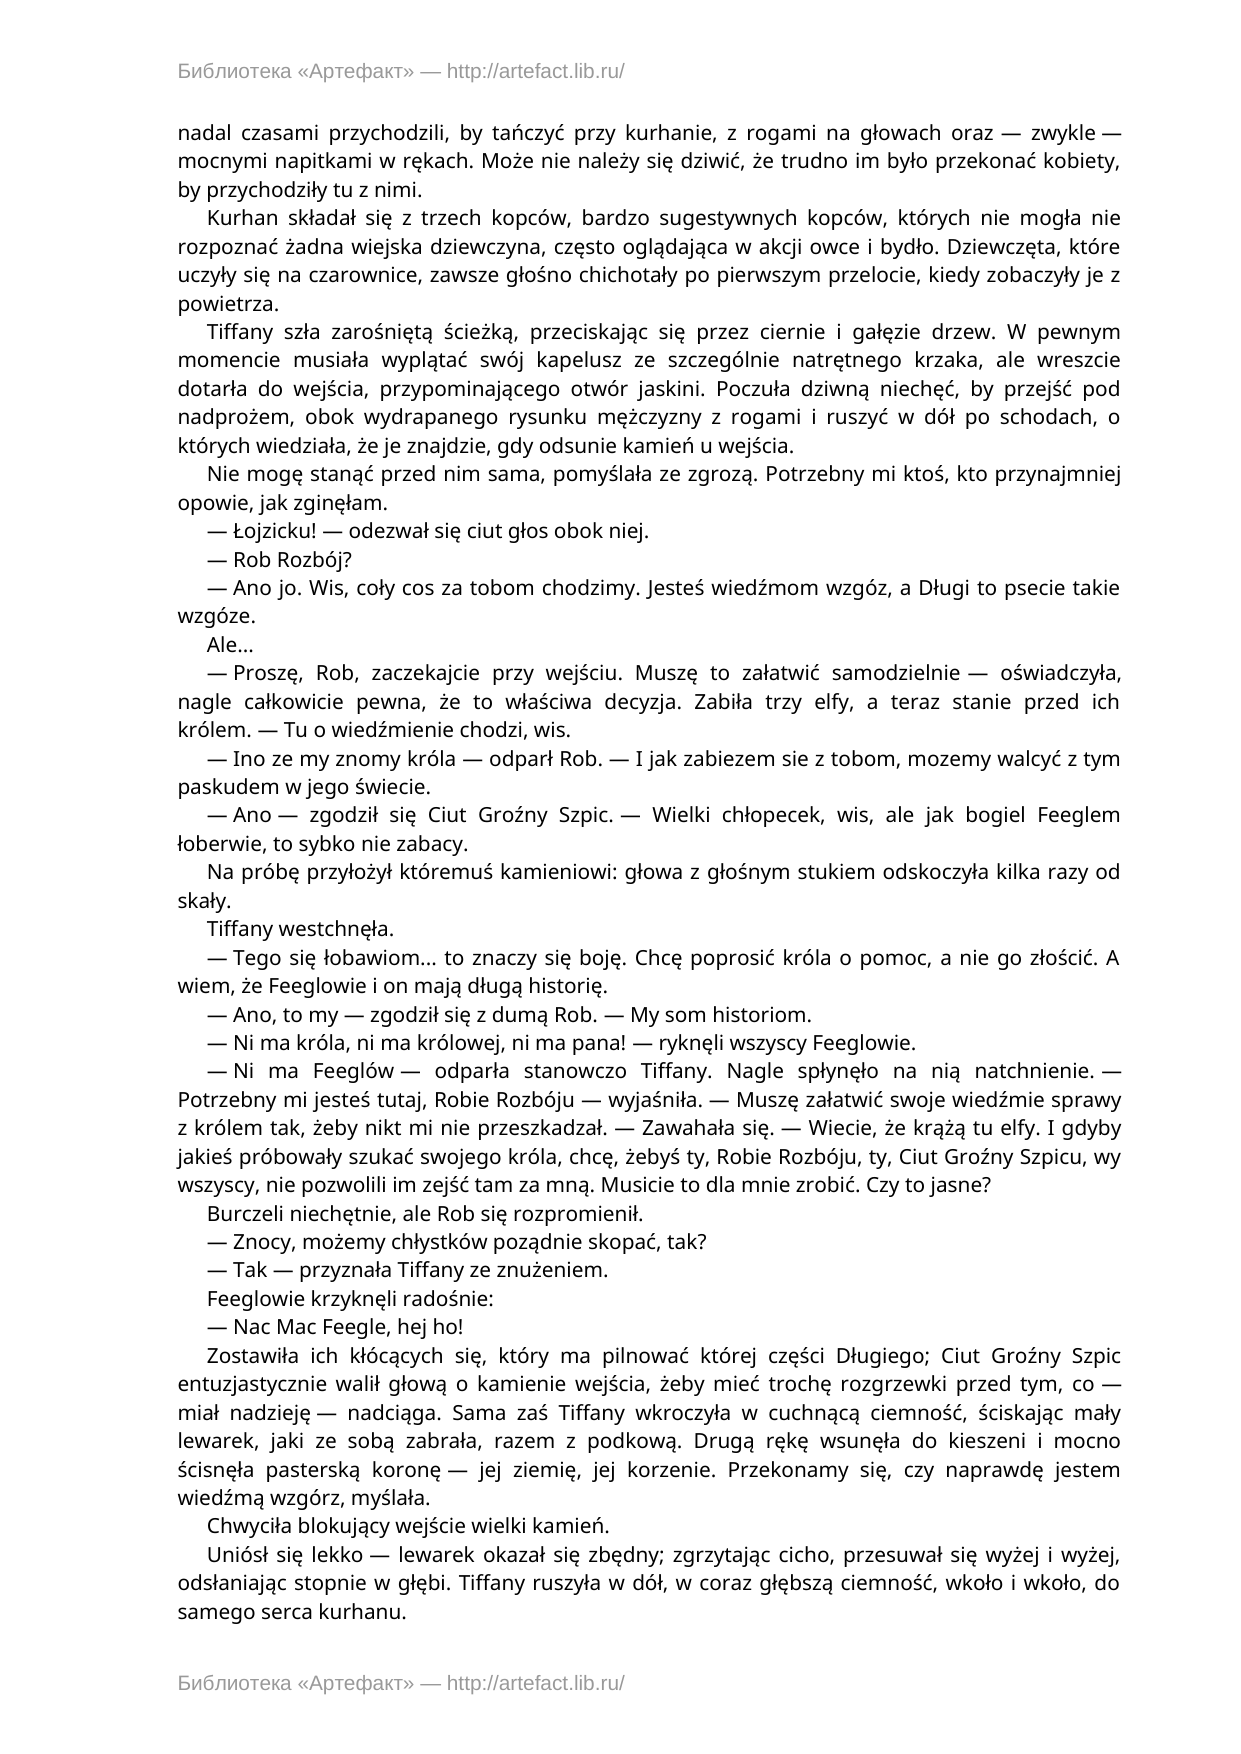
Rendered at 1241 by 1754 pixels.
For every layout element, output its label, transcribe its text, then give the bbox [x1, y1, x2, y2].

text Burczeli niechętnie, ale Rob się rozpromienił. [177, 1199, 1122, 1227]
text Zostawiła ich kłócących się, który ma pilnować której części Długiego; Ciut Groźny Szpic entuzjastycznie walił głową o kamienie wejścia, żeby mieć trochę rozgrzewki przed tym, co — miał nadzieję — nadciąga. Sama zaś Tiffany wkroczyła w cuchnącą ciemność, ściskając mały lewarek, jaki ze sobą zabrała, razem z podkową. Drugą rękę wsunęła do kieszeni i mocno ścisnęła pasterską koronę — jej ziemię, jej korzenie. Przekonamy się, czy naprawdę jestem wiedźmą wzgórz, myślała. [177, 1341, 1122, 1512]
text — Ino ze my znomy króla — odparł Rob. — I jak zabiezem sie z tobom, mozemy walcyć z tym paskudem w jego świecie. [177, 744, 1122, 801]
text Feeglowie krzyknęli radośnie: [177, 1284, 1122, 1312]
text — Tego się łobawiom... to znaczy się boję. Chcę poprosić króla o pomoc, a nie go złościć. A wiem, że Feeglowie i on mają długą historię. [177, 943, 1122, 1000]
text Tiffany westchnęła. [177, 914, 1122, 943]
text — Ni ma Feeglów — odparła stanowczo Tiffany. Nagle spłynęło na nią natchnienie. — Potrzebny mi jesteś tutaj, Robie Rozbóju — wyjaśniła. — Muszę załatwić swoje wiedźmie sprawy z królem tak, żeby nikt mi nie przeszkadzał. — Zawahała się. — Wiecie, że krążą tu elfy. I gdyby jakieś próbowały szukać swojego króla, chcę, żebyś ty, Robie Rozbóju, ty, Ciut Groźny Szpicu, wy wszyscy, nie pozwolili im zejść tam za mną. Musicie to dla mnie zrobić. Czy to jasne? [177, 1057, 1122, 1199]
text Uniósł się lekko — lewarek okazał się zbędny; zgrzytając cicho, przesuwał się wyżej i wyżej, odsłaniając stopnie w głębi. Tiffany ruszyła w dół, w coraz głębszą ciemność, wkoło i wkoło, do samego serca kurhanu. [177, 1540, 1122, 1625]
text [177, 118, 1122, 203]
text Na próbę przyłożył któremuś kamieniowi: głowa z głośnym stukiem odskoczyła kilka razy od skały. [177, 857, 1122, 914]
text — Ano jo. Wis, coły cos za tobom chodzimy. Jesteś wiedźmom wzgóz, a Długi to psecie takie wzgóze. [177, 573, 1122, 630]
text Kurhan składał się z trzech kopców, bardzo sugestywnych kopców, których nie mogła nie rozpoznać żadna wiejska dziewczyna, często oglądająca w akcji owce i bydło. Dziewczęta, które uczyły się na czarownice, zawsze głośno chichotały po pierwszym przelocie, kiedy zobaczyły je z powietrza. [177, 203, 1122, 317]
text — Znocy, możemy chłystków poządnie skopać, tak? [177, 1227, 1122, 1256]
text Nie mogę stanąć przed nim sama, pomyślała ze zgrozą. Potrzebny mi ktoś, kto przynajmniej opowie, jak zginęłam. [177, 459, 1122, 516]
text — Łojzicku! — odezwał się ciut głos obok niej. [177, 516, 1122, 545]
text Ale... [177, 630, 1122, 658]
text — Ano, to my — zgodził się z dumą Rob. — My som historiom. [177, 1000, 1122, 1028]
text — Rob Rozbój? [177, 545, 1122, 573]
text — Nac Mac Feegle, hej ho! [177, 1312, 1122, 1341]
text — Tak — przyznała Tiffany ze znużeniem. [177, 1256, 1122, 1284]
text — Ano — zgodził się Ciut Groźny Szpic. — Wielki chłopecek, wis, ale jak bogiel Feeglem łoberwie, to sybko nie zabacy. [177, 801, 1122, 857]
text — Ni ma króla, ni ma królowej, ni ma pana! — ryknęli wszyscy Feeglowie. [177, 1028, 1122, 1057]
text — Proszę, Rob, zaczekajcie przy wejściu. Muszę to załatwić samodzielnie — oświadczyła, nagle całkowicie pewna, że to właściwa decyzja. Zabiła trzy elfy, a teraz stanie przed ich królem. — Tu o wiedźmienie chodzi, wis. [177, 658, 1122, 744]
text Tiffany szła zarośniętą ścieżką, przeciskając się przez ciernie i gałęzie drzew. W pewnym momencie musiała wyplątać swój kapelusz ze szczególnie natrętnego krzaka, ale wreszcie dotarła do wejścia, przypominającego otwór jaskini. Poczuła dziwną niechęć, by przejść pod nadprożem, obok wydrapanego rysunku mężczyzny z rogami i ruszyć w dół po schodach, o których wiedziała, że je znajdzie, gdy odsunie kamień u wejścia. [177, 317, 1122, 459]
text Chwyciła blokujący wejście wielki kamień. [177, 1512, 1122, 1540]
